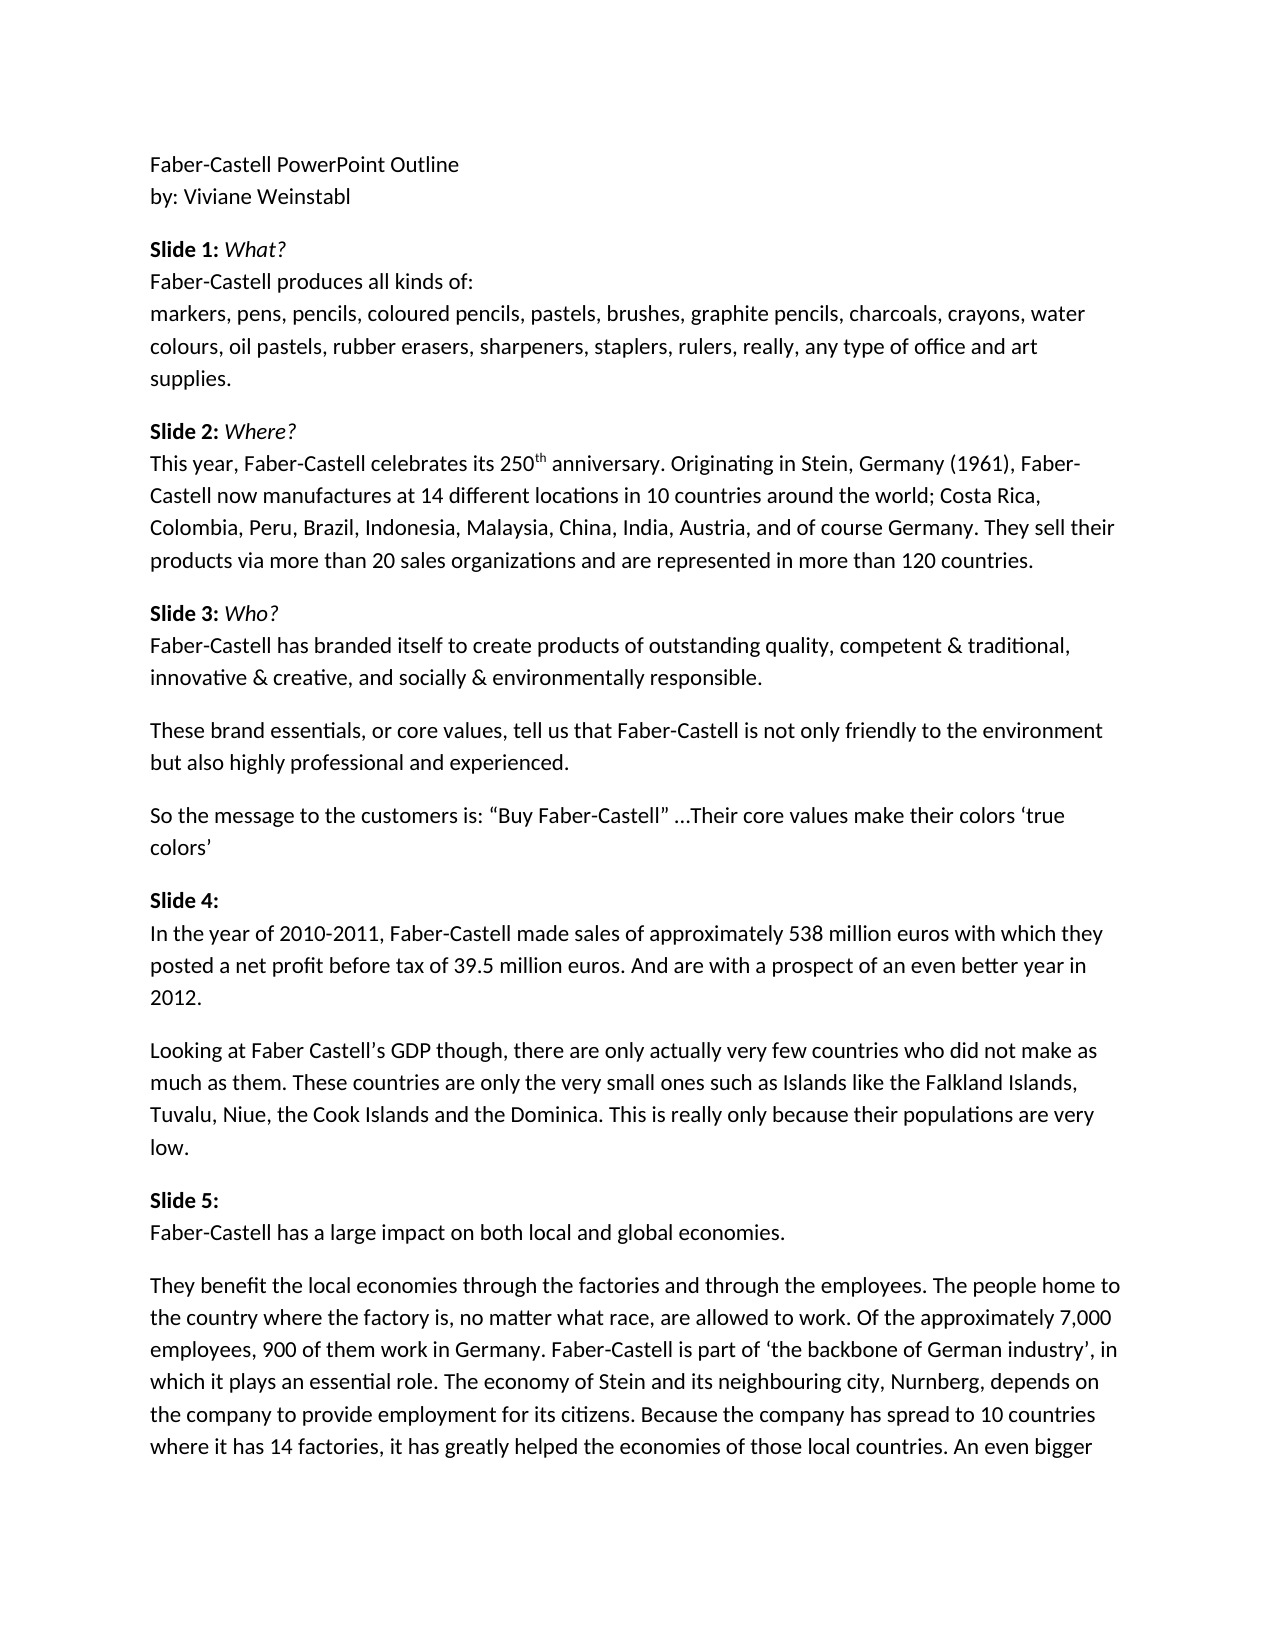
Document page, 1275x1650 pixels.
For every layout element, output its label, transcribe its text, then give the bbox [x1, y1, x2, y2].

text Faber-Castell PowerPoint Outline by: Viviane Weinstabl [150, 150, 1125, 210]
text Slide 1: What? Faber-Castell produces all kinds of: markers, pens, pencils, coloured pencils, pastels, brushes, graphite pencils, charcoals, crayons, water colours, oil pastels, rubber erasers, sharpeners, staplers, rulers, really, any type of office and art supplies. [150, 235, 1125, 392]
text Looking at Faber Castell’s GDP though, there are only actually very few countries who did not make as much as them. These countries are only the very small ones such as Islands like the Falkland Islands, Tuvalu, Niue, the Cook Islands and the Dominica. This is really only because their populations are very low. [150, 1036, 1125, 1161]
text Slide 3: Who? Faber-Castell has branded itself to create products of outstanding quality, competent & traditional, innovative & creative, and socially & environmentally responsible. [150, 599, 1125, 691]
text So the message to the customers is: “Buy Faber-Castell” …Their core values make their colors ‘true colors’ [150, 801, 1125, 862]
text Slide 5: Faber-Castell has a large impact on both local and global economies. [150, 1186, 1125, 1246]
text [150, 1271, 1125, 1460]
text Slide 2: Where? This year, Faber-Castell celebrates its 250th anniversary. Originating in Stein, Germany (1961), Faber-Castell now manufactures at 14 different locations in 10 countries around the world; Costa Rica, Colombia, Peru, Brazil, Indonesia, Malaysia, China, India, Austria, and of course Germany. They sell their products via more than 20 sales organizations and are represented in more than 120 countries. [150, 417, 1125, 574]
text Slide 4: In the year of 2010-2011, Faber-Castell made sales of approximately 538 million euros with which they posted a net profit before tax of 39.5 million euros. And are with a prospect of an even better year in 2012. [150, 887, 1125, 1011]
text These brand essentials, or core values, tell us that Faber-Castell is not only friendly to the environment but also highly professional and experienced. [150, 716, 1125, 776]
